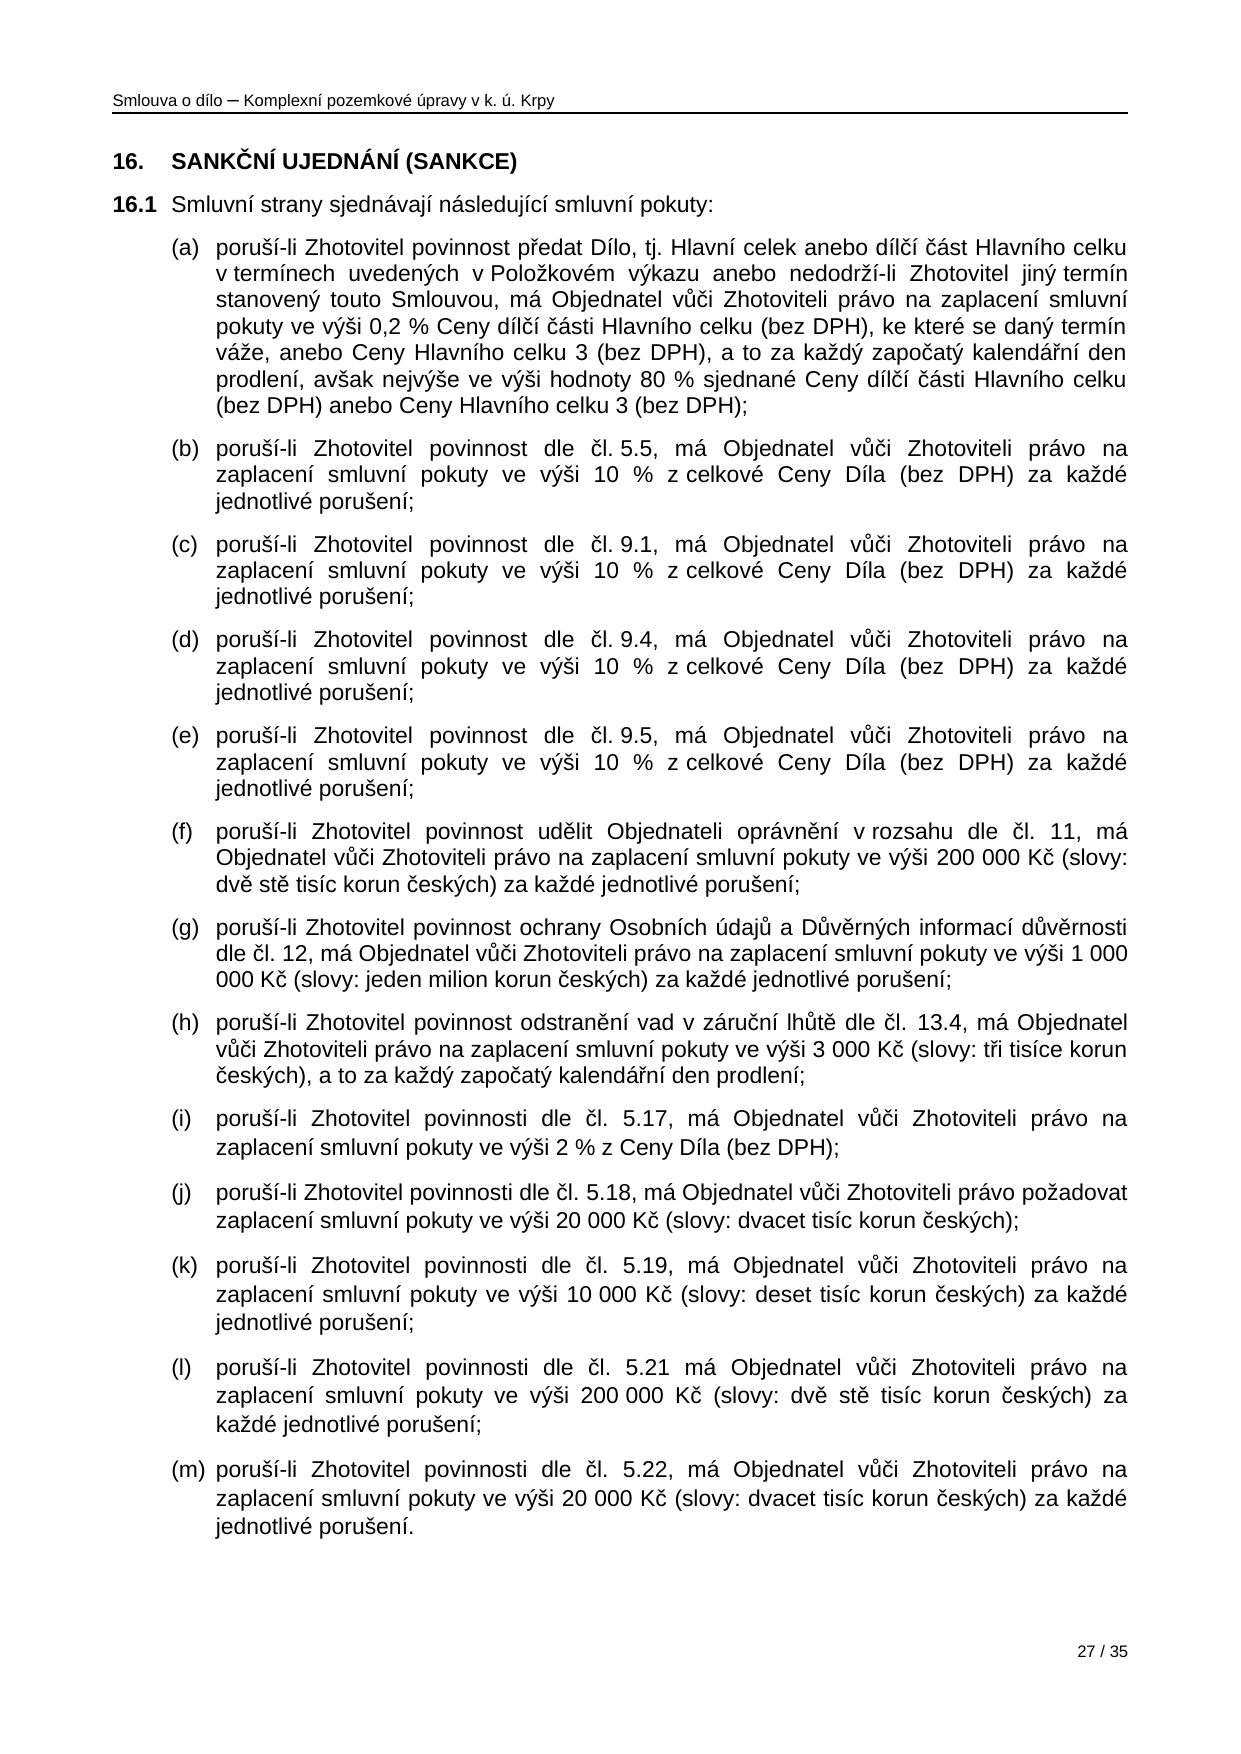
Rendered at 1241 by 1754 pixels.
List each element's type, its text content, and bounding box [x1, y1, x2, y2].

list poruší-li Zhotovitel povinnost dle čl. 9.5, má Objednatel vůči Zhotoviteli právo na zaplacení smluvní pokuty ve výši 10 % z celkové Ceny Díla (bez DPH) za každé jednotlivé porušení; [171, 722, 1128, 801]
text poruší-li Zhotovitel povinnost odstranění vad v záruční lhůtě dle čl. 13.4, má Objednatel vůči Zhotoviteli právo na zaplacení smluvní pokuty ve výši 3 000 Kč (slovy: tři tisíce korun českých), a to za každý započatý kalendářní den prodlení; [171, 1009, 1128, 1088]
list poruší-li Zhotovitel povinnost dle čl. 9.4, má Objednatel vůči Zhotoviteli právo na zaplacení smluvní pokuty ve výši 10 % z celkové Ceny Díla (bez DPH) za každé jednotlivé porušení; [171, 626, 1128, 705]
text poruší-li Zhotovitel povinnosti dle čl. 5.22, má Objednatel vůči Zhotoviteli právo na zaplacení smluvní pokuty ve výši 20 000 Kč (slovy: dvacet tisíc korun českých) za každé jednotlivé porušení. [171, 1456, 1128, 1539]
list poruší-li Zhotovitel povinnost předat Dílo, tj. Hlavní celek anebo dílčí část Hlavního celku v termínech uvedených v Položkovém výkazu anebo nedodrží-li Zhotovitel jiný termín stanovený touto Smlouvou, má Objednatel vůči Zhotoviteli právo na zaplacení smluvní pokuty ve výši 0,2 % Ceny dílčí části Hlavního celku (bez DPH), ke které se daný termín váže, anebo Ceny Hlavního celku 3 (bez DPH), a to za každý započatý kalendářní den prodlení, avšak nejvýše ve výši hodnoty 80 % sjednané Ceny dílčí části Hlavního celku (bez DPH) anebo Ceny Hlavního celku 3 (bez DPH); [171, 234, 1128, 418]
text poruší-li Zhotovitel povinnost udělit Objednateli oprávnění v rozsahu dle čl. 11, má Objednatel vůči Zhotoviteli právo na zaplacení smluvní pokuty ve výši 200 000 Kč (slovy: dvě stě tisíc korun českých) za každé jednotlivé porušení; [171, 818, 1128, 897]
text poruší-li Zhotovitel povinnosti dle čl. 5.19, má Objednatel vůči Zhotoviteli právo na zaplacení smluvní pokuty ve výši 10 000 Kč (slovy: deset tisíc korun českých) za každé jednotlivé porušení; [171, 1252, 1128, 1335]
text Smluvní strany sjednávají následující smluvní pokuty: [112, 191, 1128, 217]
text poruší-li Zhotovitel povinnosti dle čl. 5.21 má Objednatel vůči Zhotoviteli právo na zaplacení smluvní pokuty ve výši 200 000 Kč (slovy: dvě stě tisíc korun českých) za každé jednotlivé porušení; [171, 1354, 1128, 1437]
list poruší-li Zhotovitel povinnost dle čl. 9.1, má Objednatel vůči Zhotoviteli právo na zaplacení smluvní pokuty ve výši 10 % z celkové Ceny Díla (bez DPH) za každé jednotlivé porušení; [171, 531, 1128, 610]
list poruší-li Zhotovitel povinnost dle čl. 5.5, má Objednatel vůči Zhotoviteli právo na zaplacení smluvní pokuty ve výši 10 % z celkové Ceny Díla (bez DPH) za každé jednotlivé porušení; [171, 435, 1128, 514]
text Sankční ujednání (SANKCE) [112, 148, 1128, 174]
text poruší-li Zhotovitel povinnosti dle čl. 5.17, má Objednatel vůči Zhotoviteli právo na zaplacení smluvní pokuty ve výši 2 % z Ceny Díla (bez DPH); [171, 1105, 1128, 1160]
text poruší-li Zhotovitel povinnost ochrany Osobních údajů a Důvěrných informací důvěrnosti dle čl. 12, má Objednatel vůči Zhotoviteli právo na zaplacení smluvní pokuty ve výši 1 000 000 Kč (slovy: jeden milion korun českých) za každé jednotlivé porušení; [171, 913, 1128, 993]
text poruší-li Zhotovitel povinnosti dle čl. 5.18, má Objednatel vůči Zhotoviteli právo požadovat zaplacení smluvní pokuty ve výši 20 000 Kč (slovy: dvacet tisíc korun českých); [171, 1178, 1128, 1233]
